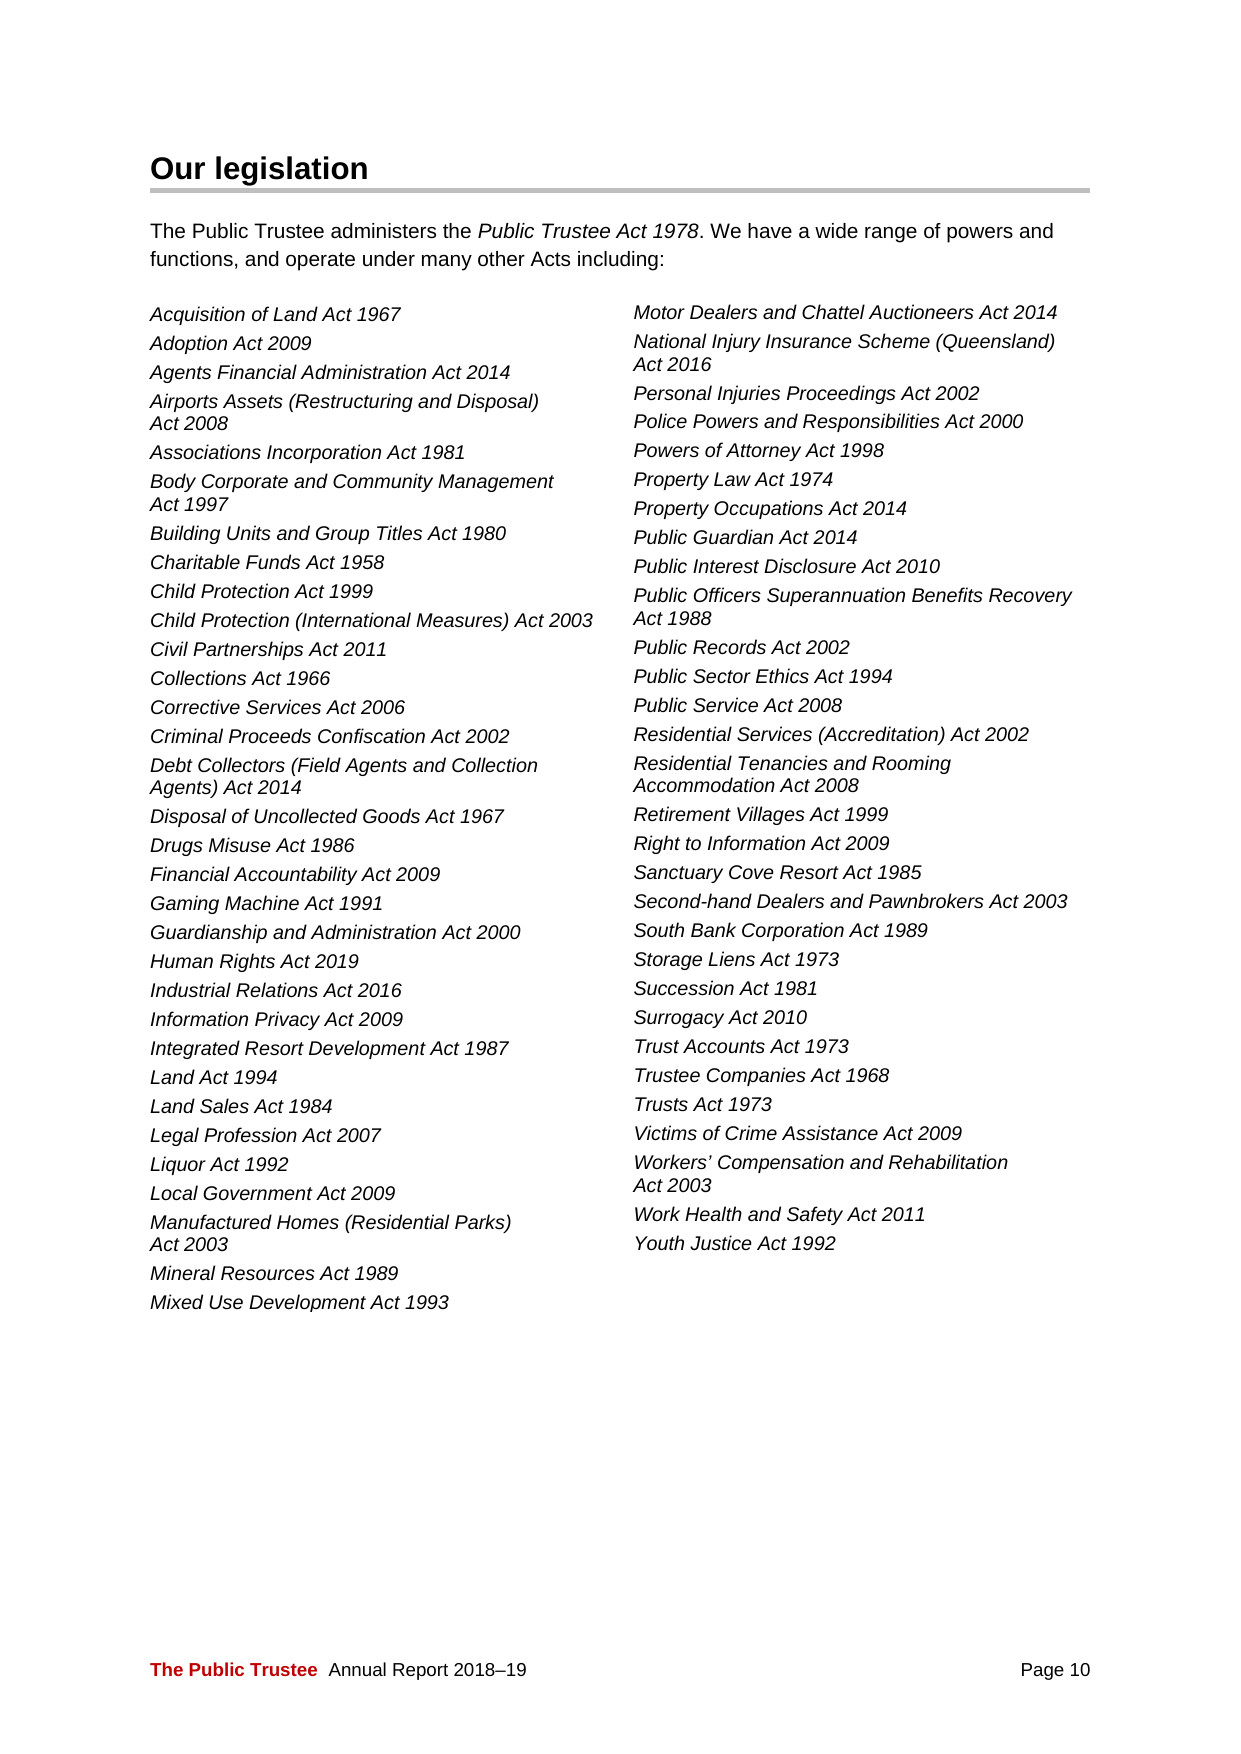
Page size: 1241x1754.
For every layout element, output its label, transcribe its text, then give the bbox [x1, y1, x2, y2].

subtitle Our legislation [150, 150, 1090, 188]
text The Public Trustee administers the Public Trustee Act 1978. We have a wide range of powers and functions, and operate under many other Acts including: [150, 219, 1090, 270]
